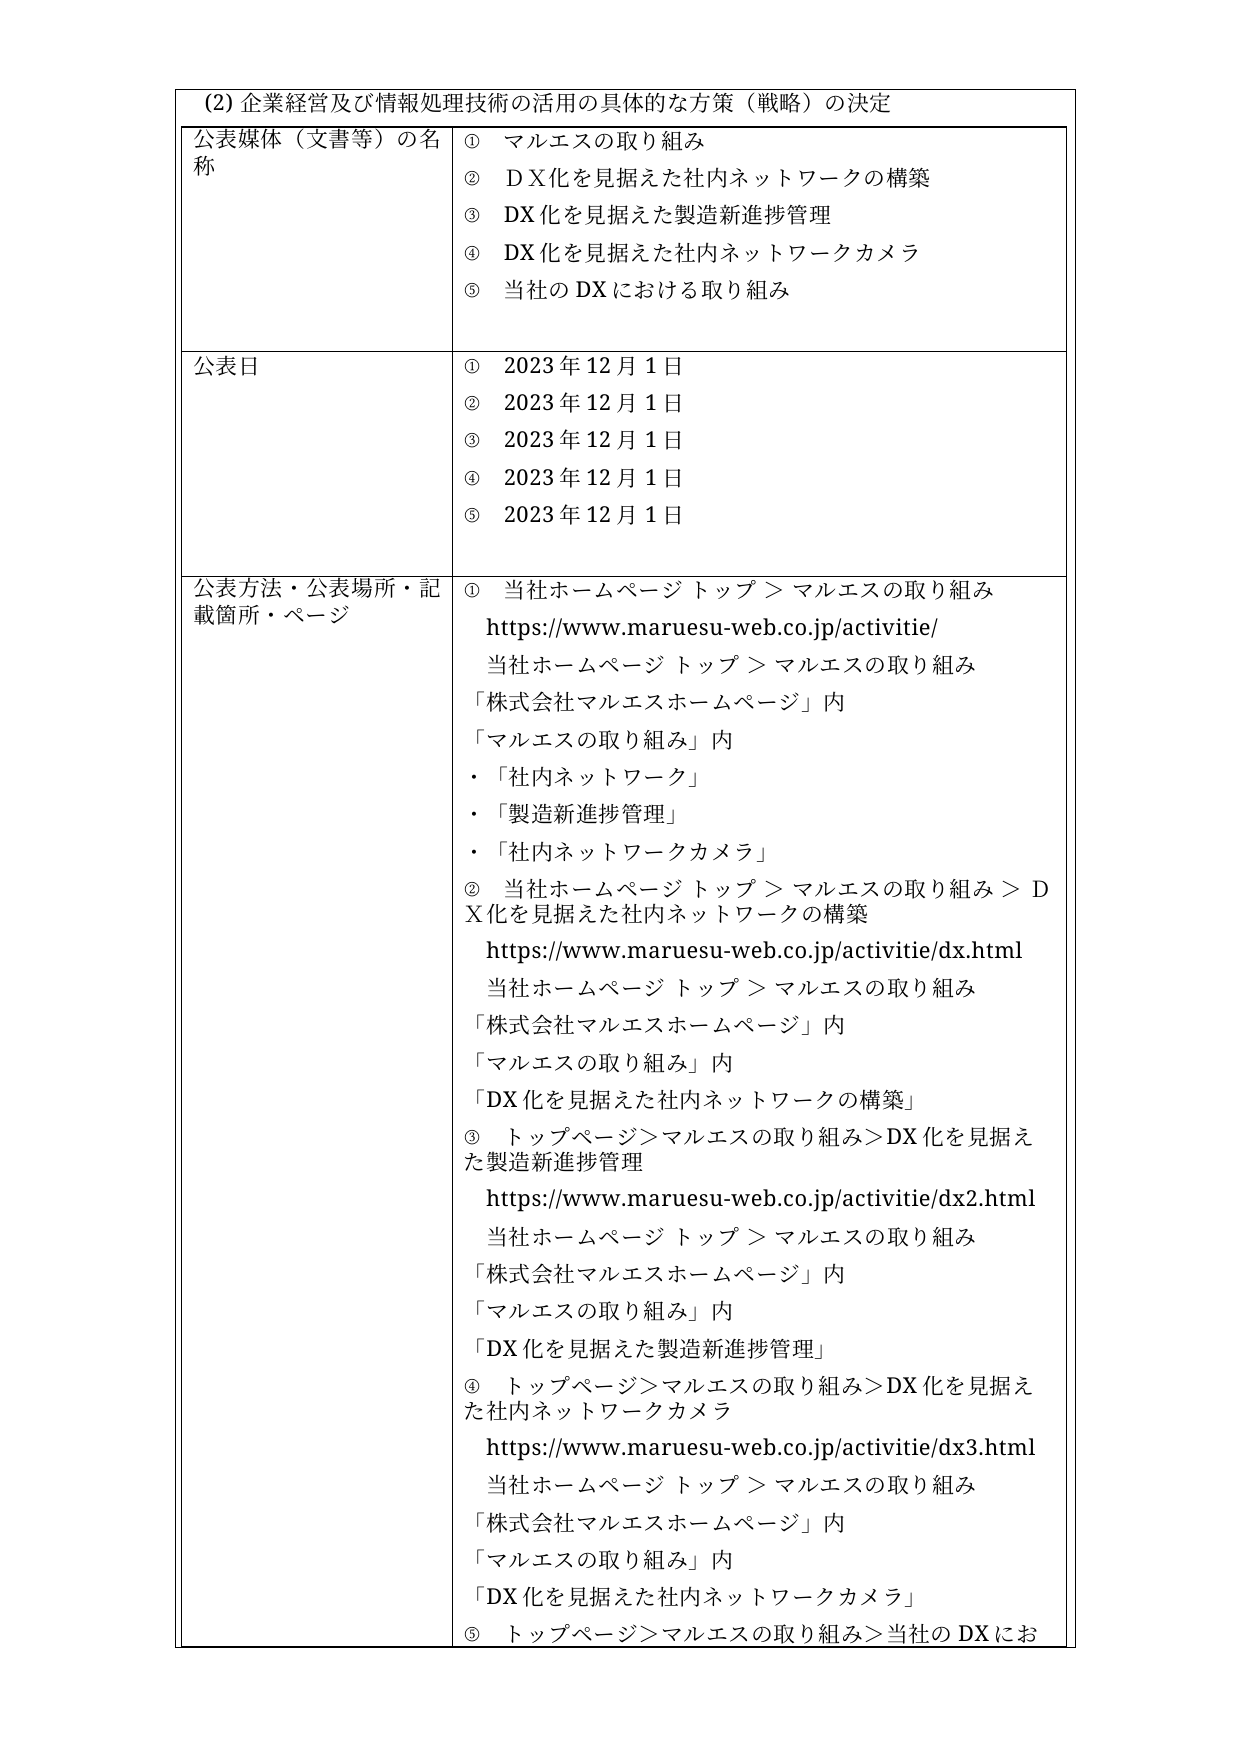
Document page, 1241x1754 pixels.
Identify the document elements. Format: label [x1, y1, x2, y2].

table_cell [176, 90, 1075, 1647]
